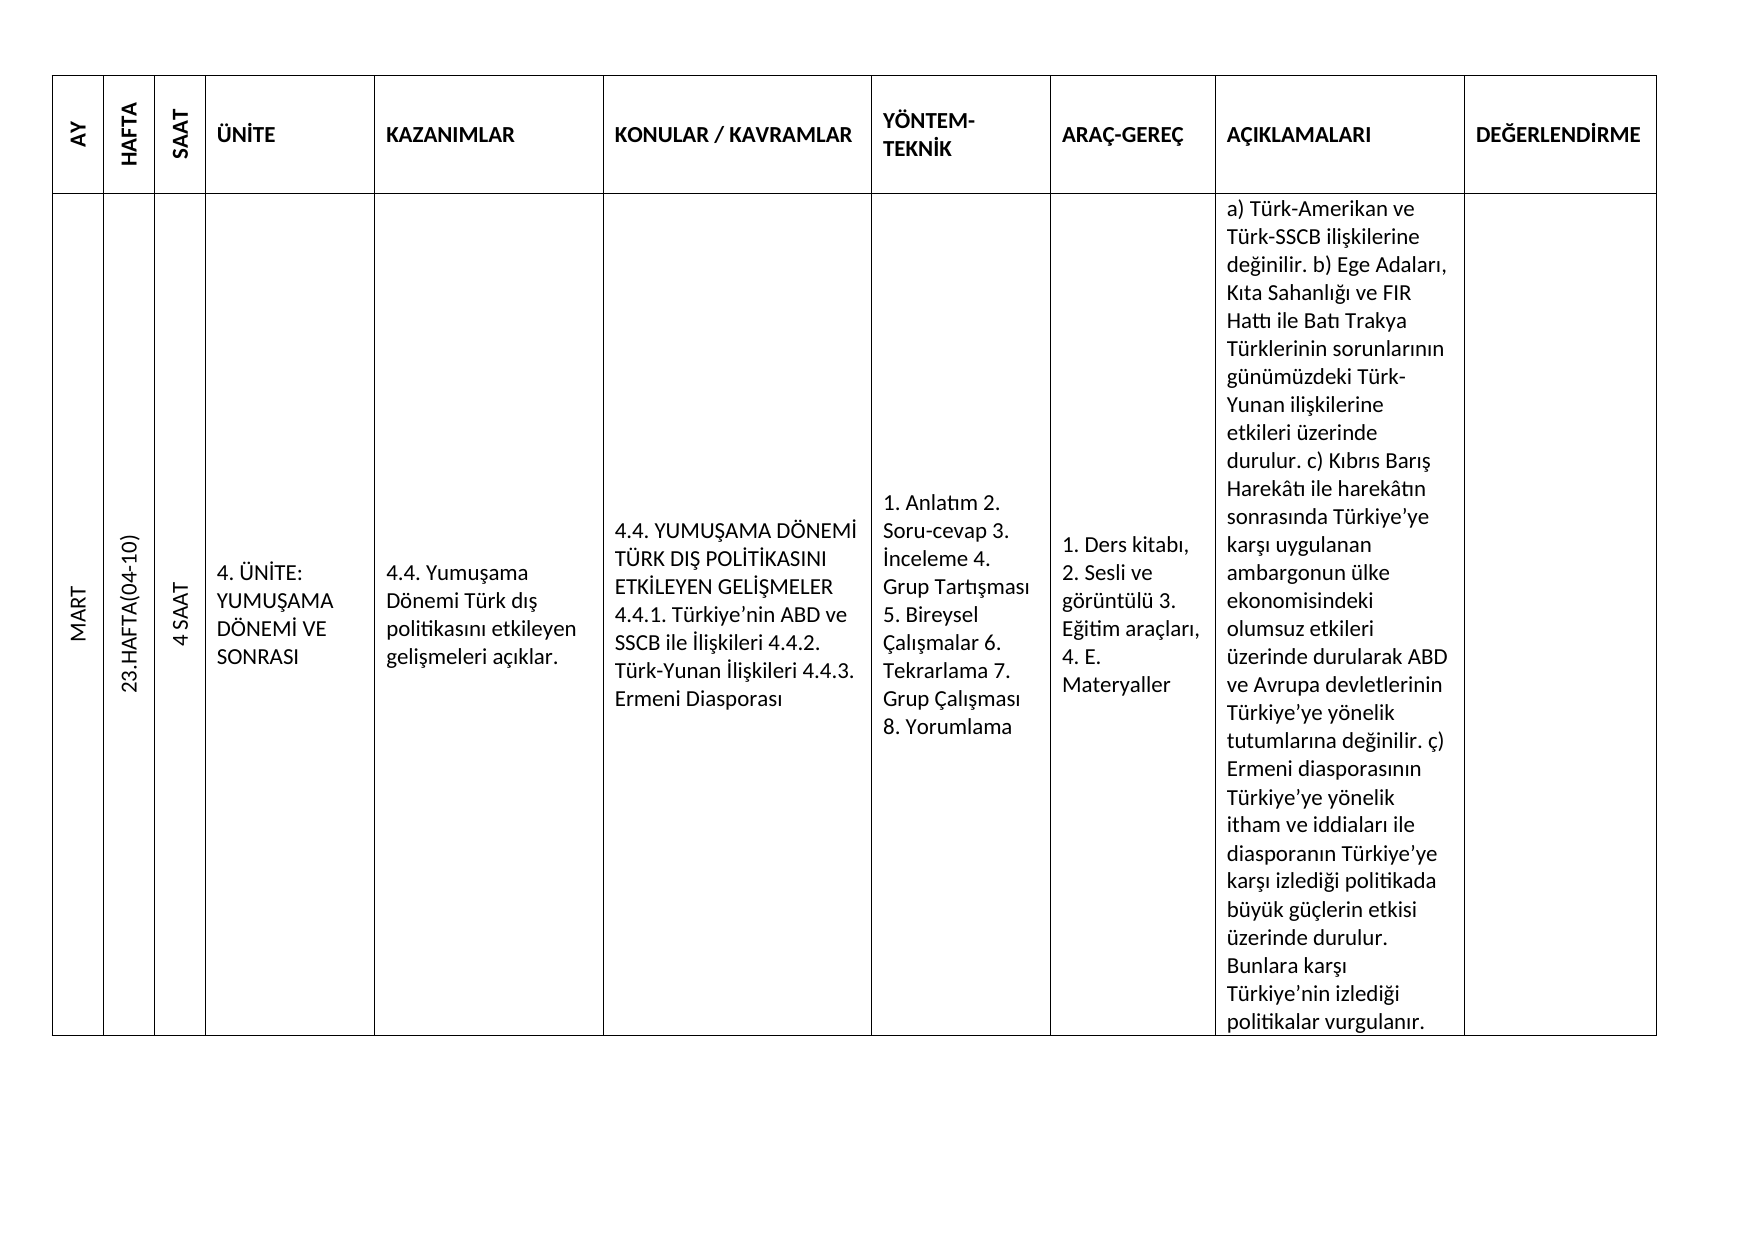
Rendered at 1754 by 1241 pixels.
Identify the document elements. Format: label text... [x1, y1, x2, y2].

table_header ARAÇ-GEREÇ [1051, 76, 1215, 193]
table_header KONULAR / KAVRAMLAR [604, 76, 871, 193]
table_header HAFTA [104, 76, 154, 193]
table_cell 4. ÜNİTE: YUMUŞAMA DÖNEMİ VE SONRASI [206, 194, 374, 1035]
table_header AÇIKLAMALARI [1216, 76, 1464, 193]
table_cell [872, 194, 1050, 1035]
table_cell 4.4. YUMUŞAMA DÖNEMİ TÜRK DIŞ POLİTİKASINI ETKİLEYEN GELİŞMELER 4.4.1. Türkiye’nin ABD ve SSCB ile İlişkileri 4.4.2. Türk-Yunan İlişkileri 4.4.3. Ermeni Diasporası [604, 194, 871, 1035]
table_header ÜNİTE [206, 76, 374, 193]
table_header AY [53, 76, 103, 193]
table_cell a) Türk-Amerikan ve Türk-SSCB ilişkilerine değinilir. b) Ege Adaları, Kıta Sahanlığı ve FIR Hattı ile Batı Trakya Türklerinin sorunlarının günümüzdeki Türk-Yunan ilişkilerine etkileri üzerinde durulur. c) Kıbrıs Barış Harekâtı ile harekâtın sonrasında Türkiye’ye karşı uygulanan ambargonun ülke ekonomisindeki olumsuz etkileri üzerinde durularak ABD ve Avrupa devletlerinin Türkiye’ye yönelik tutumlarına değinilir. ç) Ermeni diasporasının Türkiye’ye yönelik itham ve iddiaları ile diasporanın Türkiye’ye karşı izlediği politikada büyük güçlerin etkisi üzerinde durulur. Bunlara karşı Türkiye’nin izlediği politikalar vurgulanır. [1216, 194, 1464, 1035]
table_header DEĞERLENDİRME [1465, 76, 1656, 193]
table_cell 23.HAFTA(04-10) [104, 194, 154, 1035]
table_cell MART [53, 194, 103, 1035]
table_header YÖNTEM-TEKNİK [872, 76, 1050, 193]
table_header KAZANIMLAR [375, 76, 603, 193]
table_cell [1465, 194, 1656, 1035]
table_cell 4.4. Yumuşama Dönemi Türk dış politikasını etkileyen gelişmeleri açıklar. [375, 194, 603, 1035]
table_cell 4 SAAT [155, 194, 205, 1035]
table_header SAAT [155, 76, 205, 193]
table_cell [1051, 194, 1215, 1035]
